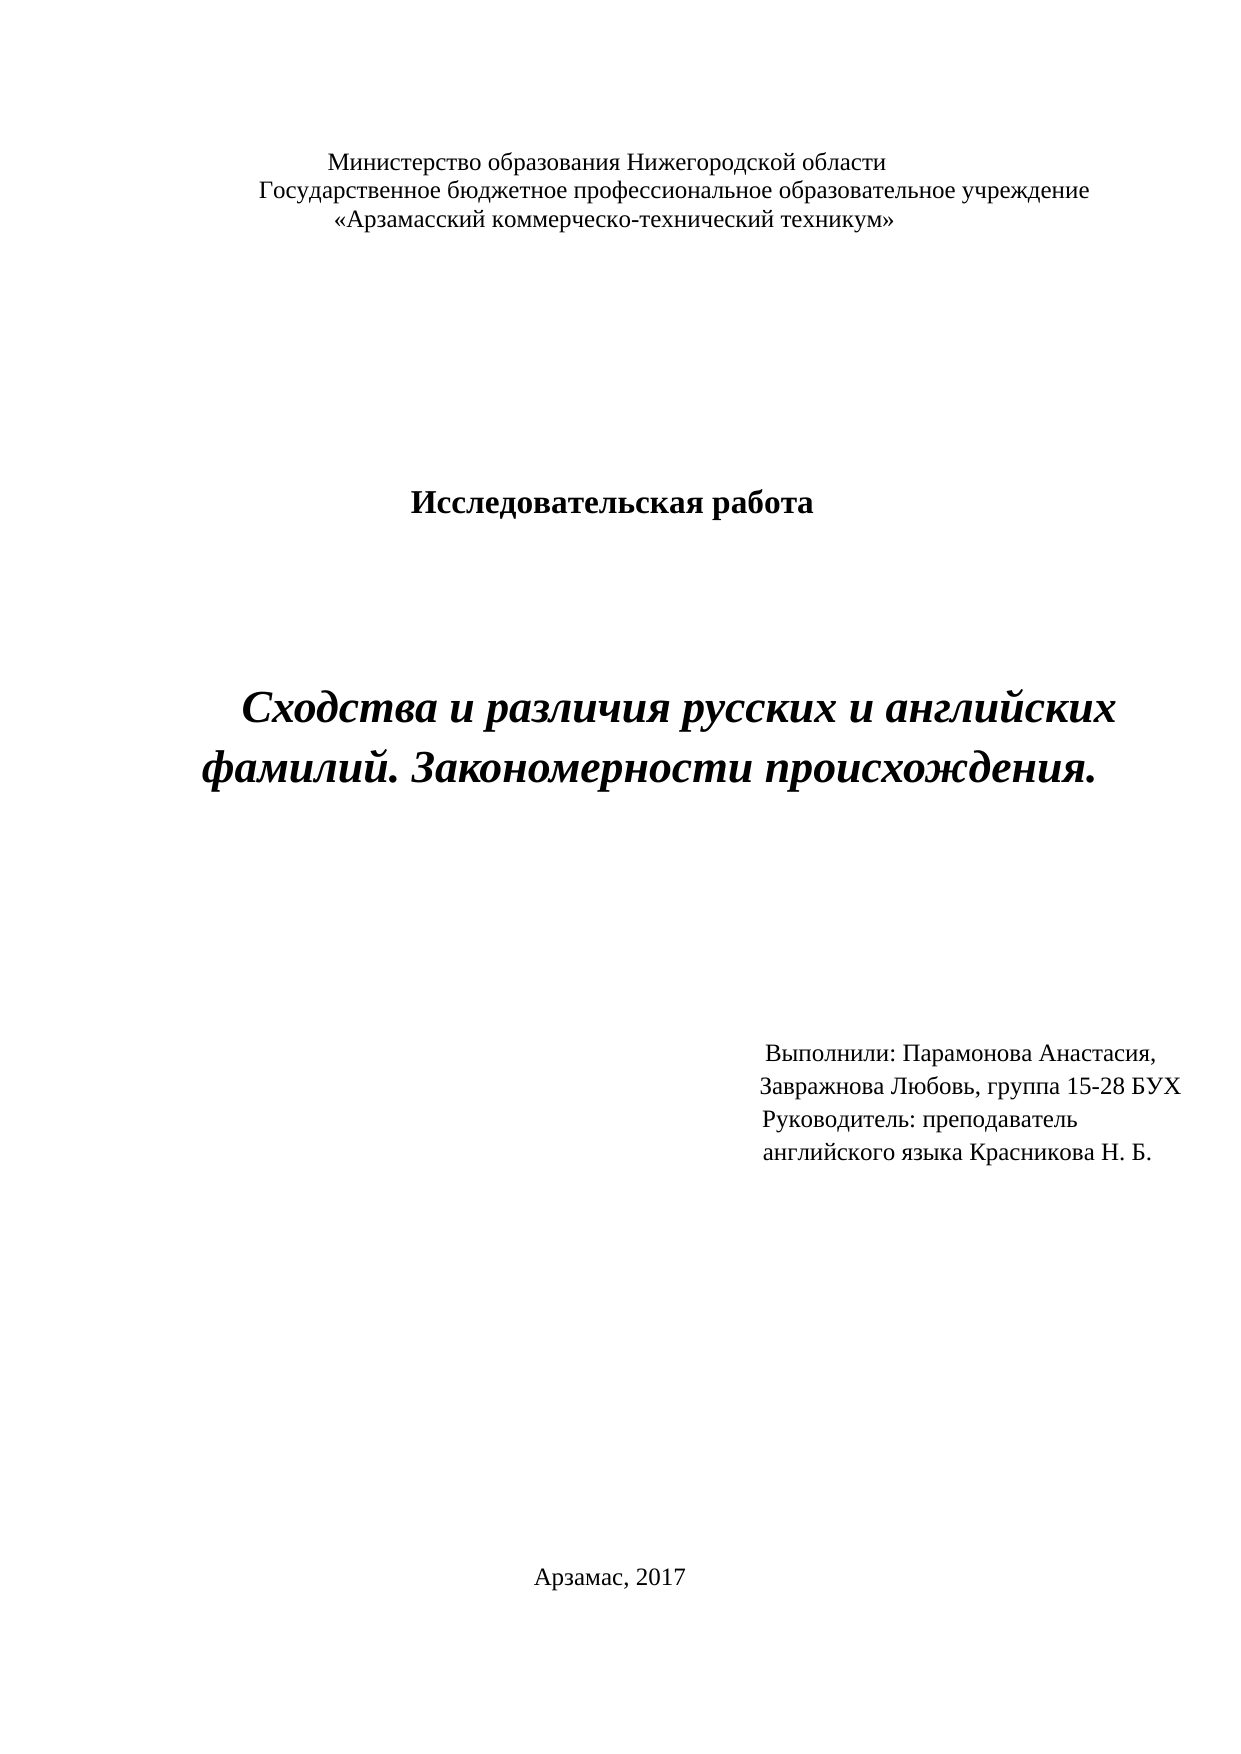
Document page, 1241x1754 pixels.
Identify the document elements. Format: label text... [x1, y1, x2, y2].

text Государственное бюджетное профессиональное образовательное учреждение [118, 176, 1181, 204]
text «Арзамасский коммерческо-технический техникум» [118, 204, 1181, 233]
text Выполнили: Парамонова Анастасия, [118, 1038, 1181, 1067]
text Министерство образования Нижегородской области [118, 147, 1181, 176]
text Сходства и различия русских и английских фамилий. Закономерности происхождения. [118, 679, 1181, 792]
text английского языка Красникова Н. Б. [118, 1137, 1181, 1166]
text Арзамас, 2017 [177, 1562, 1181, 1591]
text Руководитель: преподаватель [118, 1104, 1181, 1133]
text Завражнова Любовь, группа 15-28 БУХ [118, 1071, 1181, 1100]
text Исследовательская работа [118, 482, 1181, 520]
